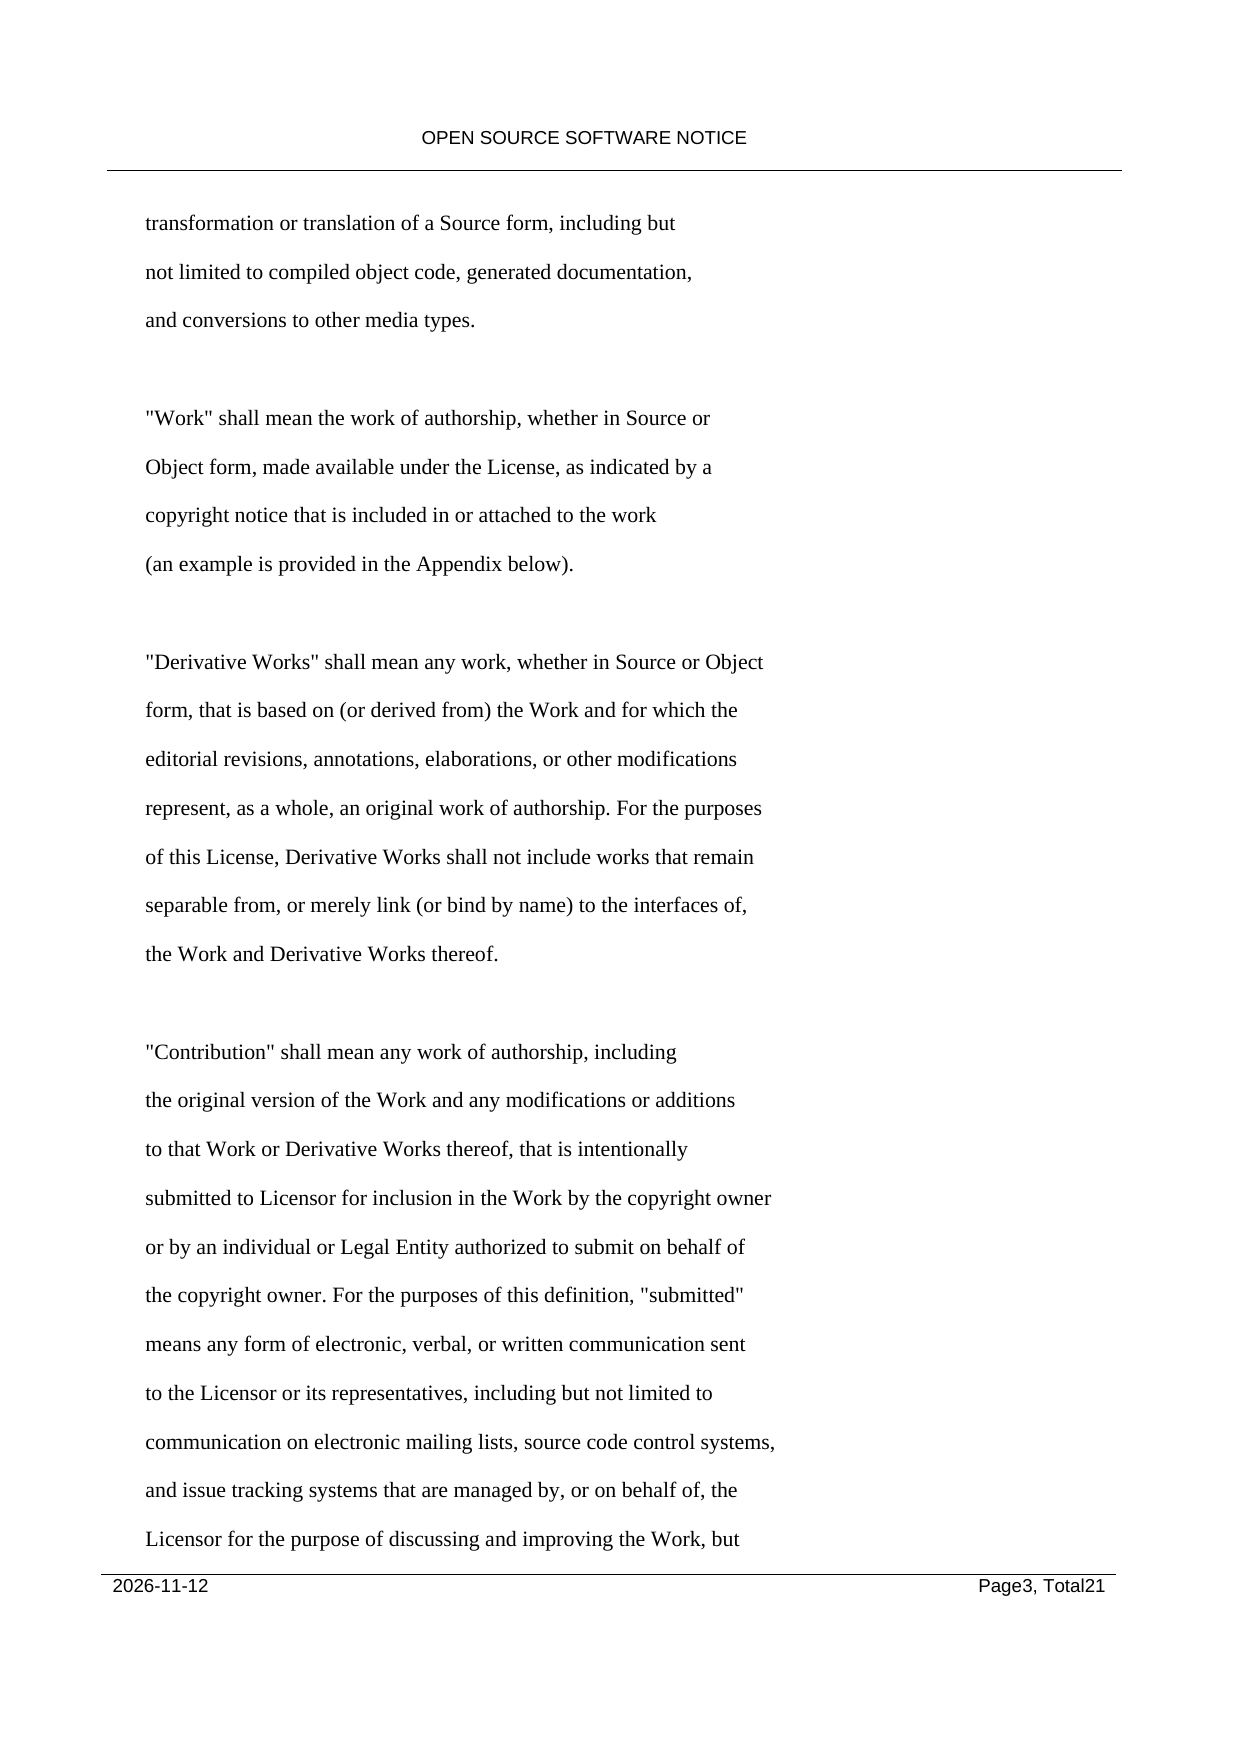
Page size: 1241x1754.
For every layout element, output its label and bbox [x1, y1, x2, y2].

text [112, 206, 1128, 1555]
